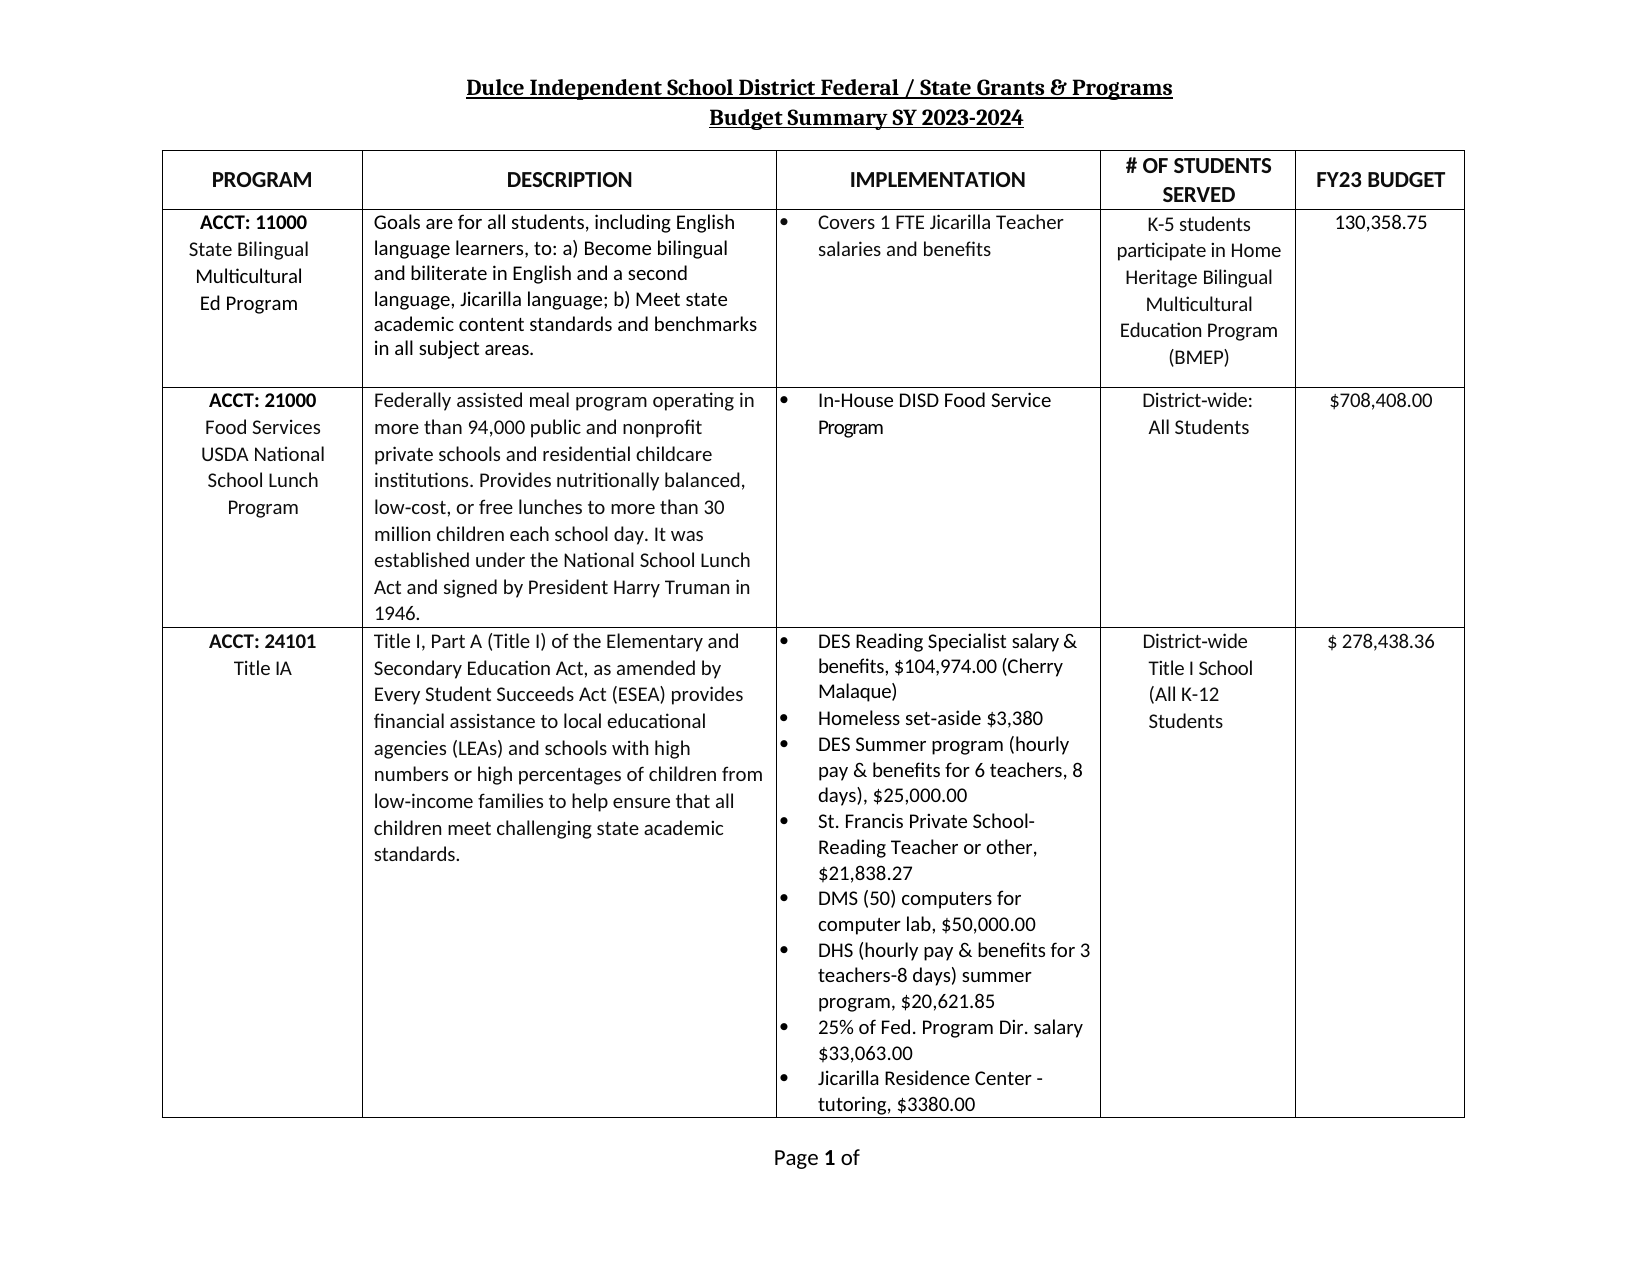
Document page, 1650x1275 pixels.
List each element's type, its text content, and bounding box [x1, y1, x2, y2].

table_header IMPLEMENTATION [777, 151, 1100, 209]
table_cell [163, 628, 362, 1117]
table_cell Federally assisted meal program operating in more than 94,000 public and nonprofit private schools and residential childcare institutions. Provides nutritionally balanced, low‐cost, or free lunches to more than 30 million children each school day. It was established under the National School Lunch Act and signed by President Harry Truman in 1946. [363, 388, 776, 627]
table_header PROGRAM [163, 151, 362, 209]
table_cell ACCT: 21000 Food Services USDA National School Lunch Program [163, 388, 362, 627]
table_cell 130,358.75 [1296, 210, 1464, 387]
table_cell K-5 students participate in Home Heritage Bilingual Multicultural Education Program (BMEP) [1101, 210, 1295, 387]
table_cell District‐wide: All Students [1101, 388, 1295, 627]
table_header # OF STUDENTS SERVED [1101, 151, 1295, 209]
table_cell Goals are for all students, including English language learners, to: a) Become bilingual and biliterate in English and a second language, Jicarilla language; b) Meet state academic content standards and benchmarks in all subject areas. [363, 210, 776, 387]
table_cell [1101, 628, 1295, 1117]
table_cell $708,408.00 [1296, 388, 1464, 627]
table_cell Covers 1 FTE Jicarilla Teacher salaries and benefits [777, 210, 1100, 387]
table_header FY23 BUDGET [1296, 151, 1464, 209]
table_cell $ 278,438.36 [1296, 628, 1464, 1117]
table_cell ACCT: 11000 State Bilingual Multicultural Ed Program [163, 210, 362, 387]
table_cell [363, 628, 776, 1117]
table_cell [777, 628, 1100, 1117]
table_cell In-House DISD Food Service Program [777, 388, 1100, 627]
table_header DESCRIPTION [363, 151, 776, 209]
